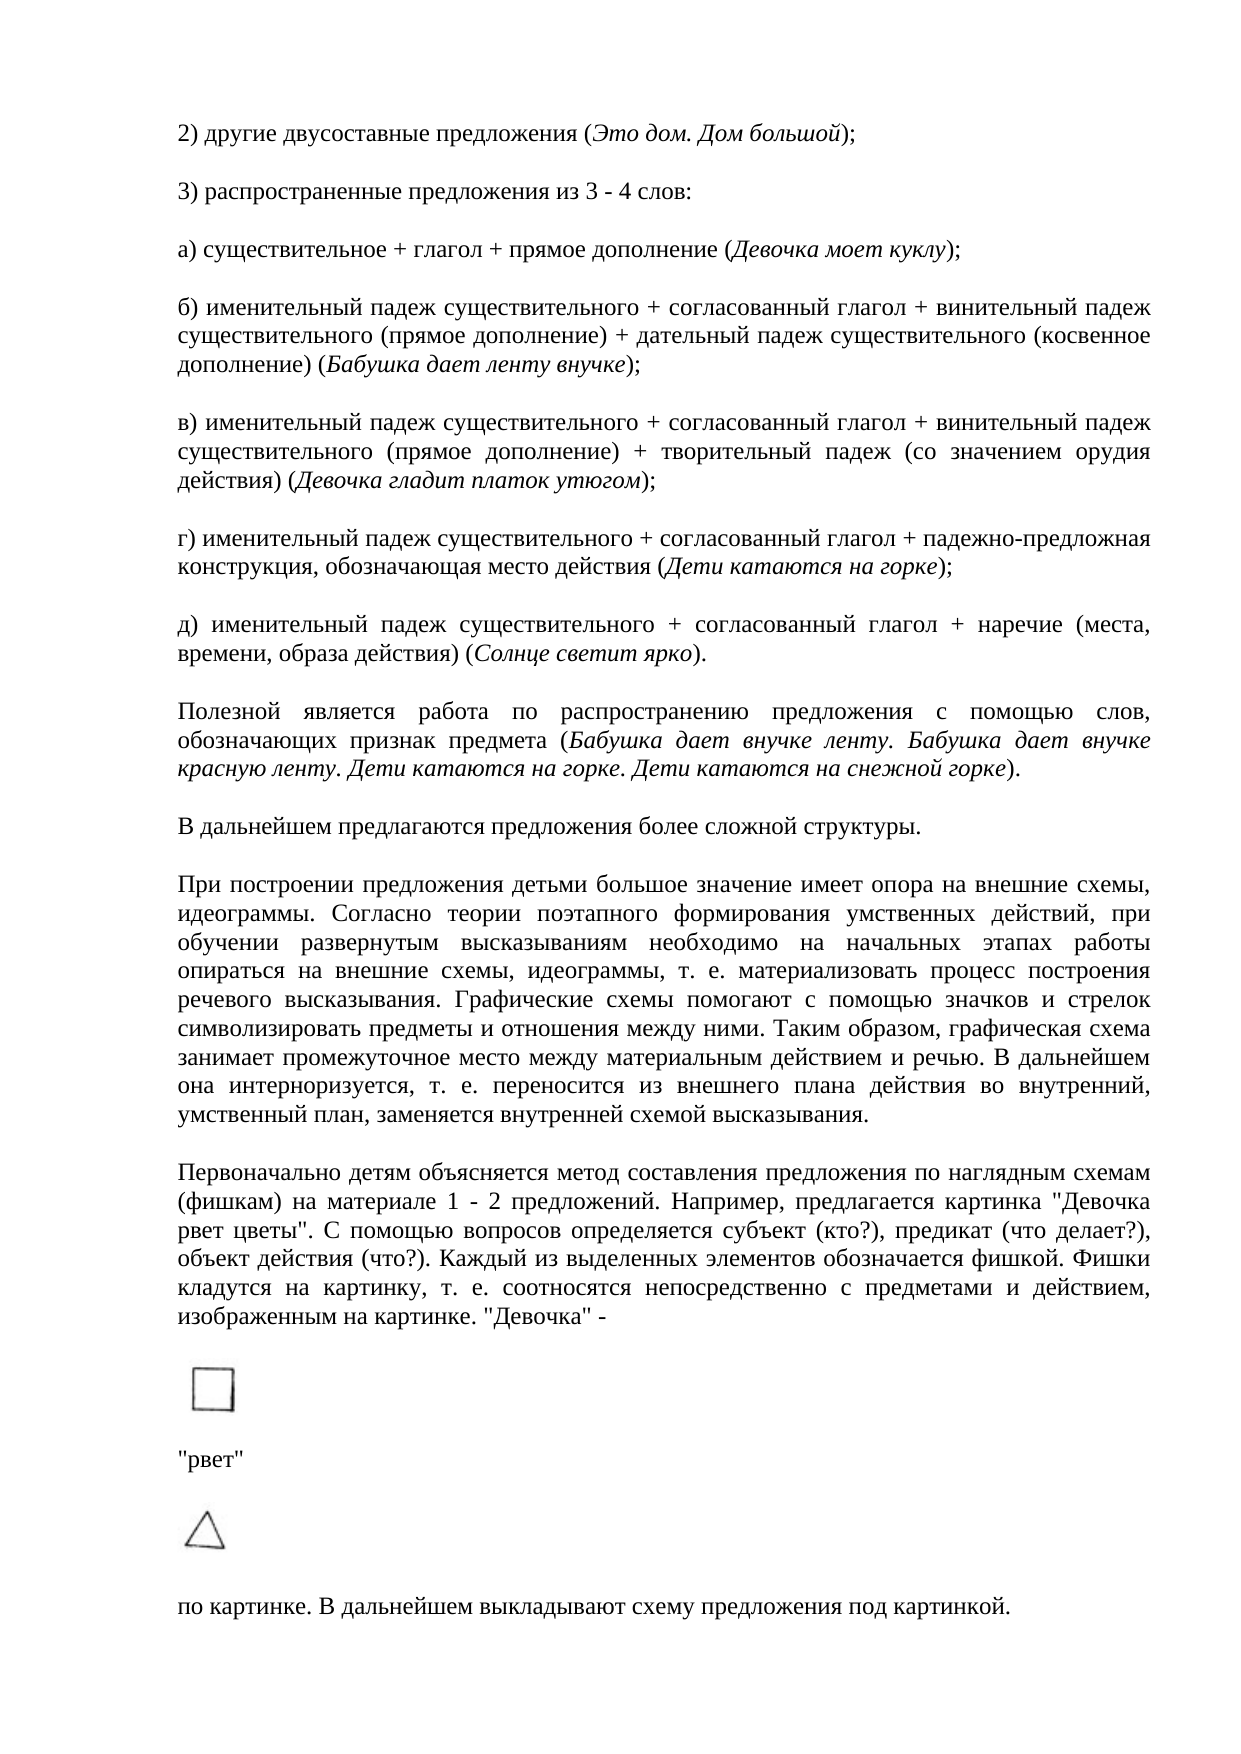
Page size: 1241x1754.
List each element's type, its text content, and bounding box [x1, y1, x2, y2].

text г) именительный падеж существительного + согласованный глагол + падежно-предложная конструкция, обозначающая место действия (Дети катаются на горке); [177, 523, 1152, 580]
text д) именительный падеж существительного + согласованный глагол + наречие (места, времени, образа действия) (Солнце светит ярко). [177, 609, 1152, 667]
text 2) другие двусоставные предложения (Это дом. Дом большой); [177, 118, 1152, 147]
text в) именительный падеж существительного + согласованный глагол + винительный падеж существительного (прямое дополнение) + творительный падеж (со значением орудия действия) (Девочка гладит платок утюгом); [177, 407, 1152, 493]
text 3) распространенные предложения из 3 - 4 слов: [177, 176, 1152, 205]
text При построении предложения детьми большое значение имеет опора на внешние схемы, идеограммы. Согласно теории поэтапного формирования умственных действий, при обучении развернутым высказываниям необходимо на начальных этапах работы опираться на внешние схемы, идеограммы, т. е. материализовать процесс построения речевого высказывания. Графические схемы помогают с помощью значков и стрелок символизировать предметы и отношения между ними. Таким образом, графическая схема занимает промежуточное место между материальным действием и речью. В дальнейшем она интерноризуется, т. е. переносится из внешнего плана действия во внутренний, умственный план, заменяется внутренней схемой высказывания. [177, 869, 1152, 1128]
text "рвет" [177, 1444, 1152, 1473]
text В дальнейшем предлагаются предложения более сложной структуры. [177, 811, 1152, 840]
picture [177, 1358, 246, 1416]
text а) существительное + глагол + прямое дополнение (Девочка моет куклу); [177, 234, 1152, 263]
picture [177, 1502, 234, 1562]
text б) именительный падеж существительного + согласованный глагол + винительный падеж существительного (прямое дополнение) + дательный падеж существительного (косвенное дополнение) (Бабушка дает ленту внучке); [177, 292, 1152, 378]
text Первоначально детям объясняется метод составления предложения по наглядным схемам (фишкам) на материале 1 - 2 предложений. Например, предлагается картинка "Девочка рвет цветы". С помощью вопросов определяется субъект (кто?), предикат (что делает?), объект действия (что?). Каждый из выделенных элементов обозначается фишкой. Фишки кладутся на картинку, т. е. соотносятся непосредственно с предметами и действием, изображенным на картинке. "Девочка" - [177, 1157, 1152, 1330]
text по картинке. В дальнейшем выкладывают схему предложения под картинкой. [177, 1591, 1152, 1619]
text Полезной является работа по распространению предложения с помощью слов, обозначающих признак предмета (Бабушка дает внучке ленту. Бабушка дает внучке красную ленту. Дети катаются на горке. Дети катаются на снежной горке). [177, 696, 1152, 782]
